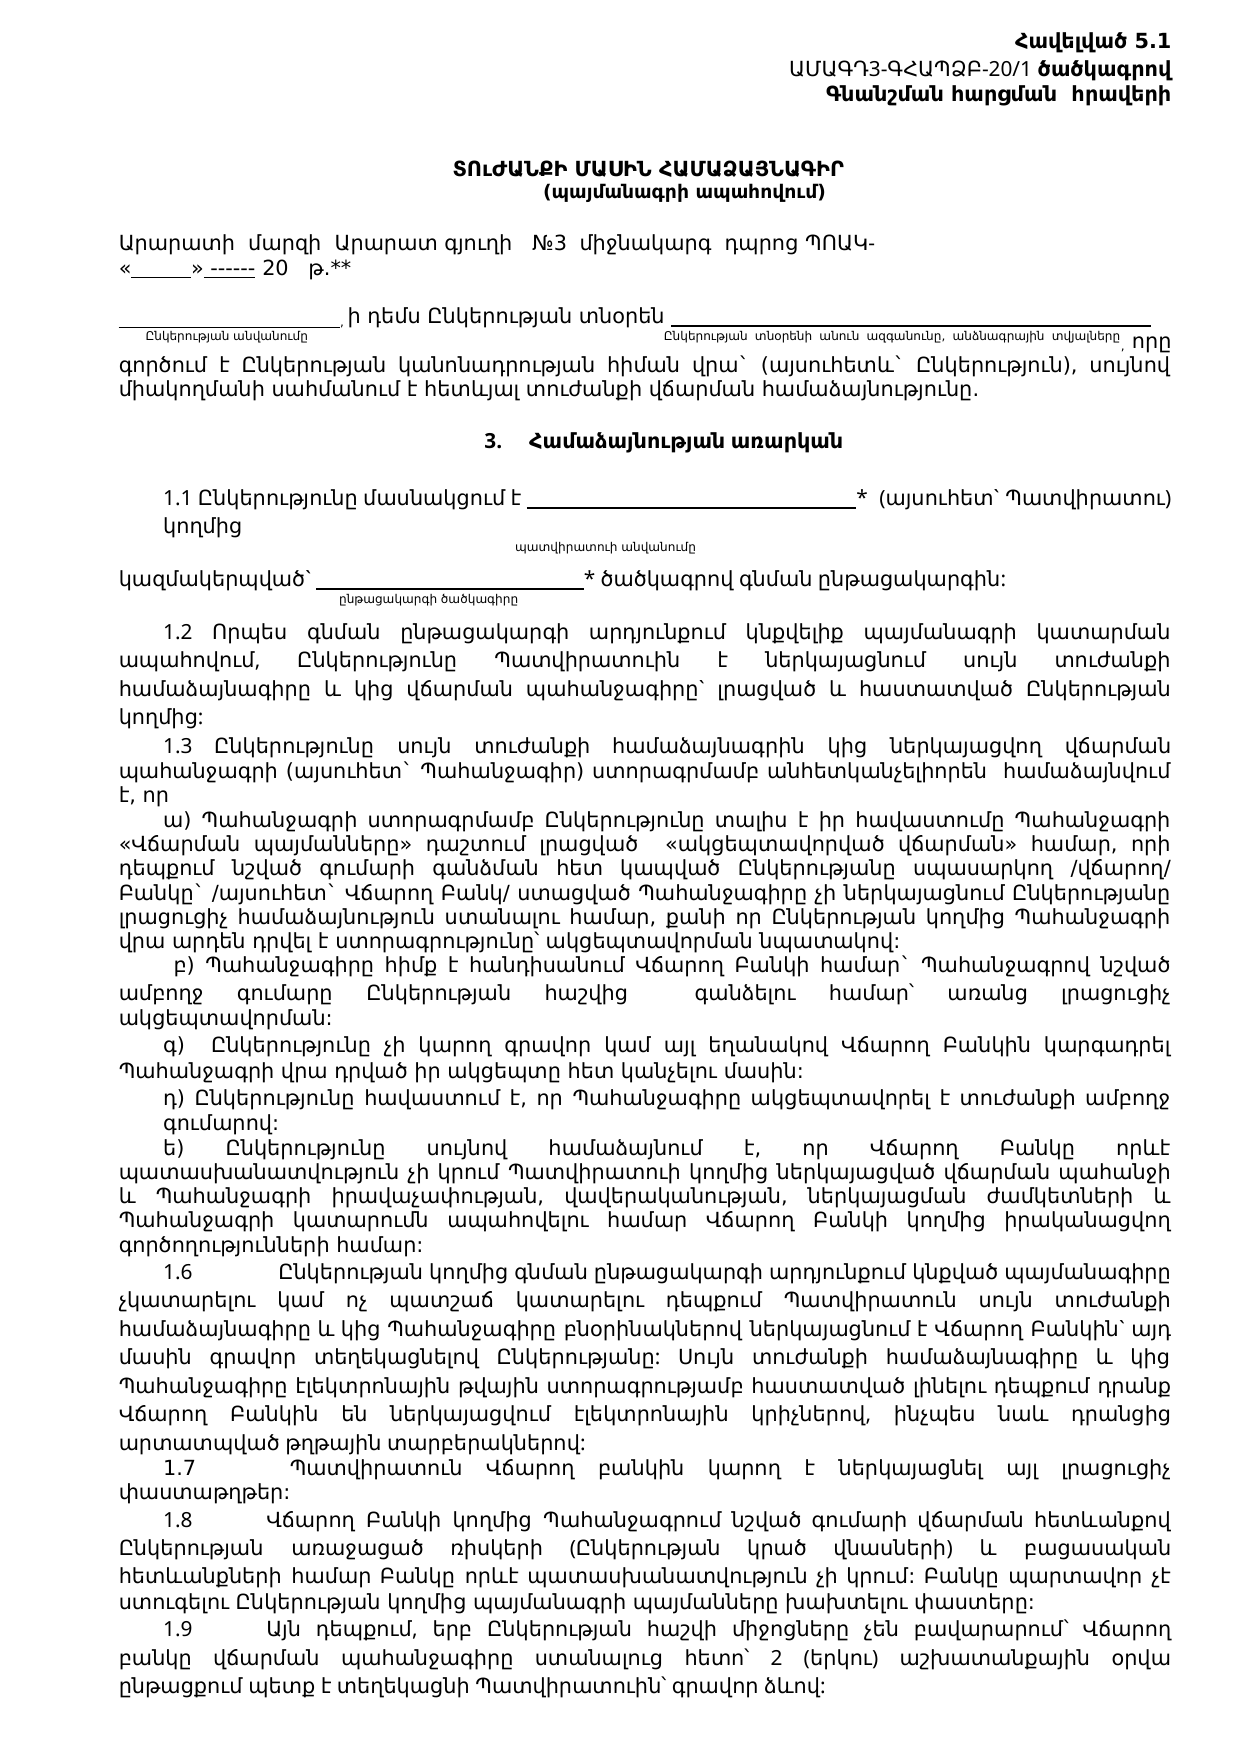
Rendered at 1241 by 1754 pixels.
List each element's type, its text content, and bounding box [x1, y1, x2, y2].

text , ի դեմս Ընկերության տնօրեն [118, 304, 1171, 329]
list Համաձայնության առարկան [156, 426, 1171, 454]
text գ) Ընկերությունը չի կարող գրավոր կամ այլ եղանակով Վճարող Բանկին կարգադրել Պահանջագրի վրա դրված իր ակցեպտը հետ կանչելու մասին: [118, 1030, 1171, 1083]
list Վճարող Բանկի կողմից Պահանջագրում նշված գումարի վճարման հետևանքով Ընկերության առաջացած ռիսկերի (Ընկերության կրած վնասների) և բացասական հետևանքների համար Բանկը որևէ պատասխանատվություն չի կրում: Բանկը պարտավոր չէ ստուգելու Ընկերության կողմից պայմանագրի պայմանները խախտելու փաստերը: [118, 1505, 1171, 1614]
text ԱՄԱԳԴ3-ԳՀԱՊՁԲ-20/1 ծածկագրով [118, 54, 1171, 82]
text ՏՈւԺԱՆՔԻ ՄԱՍԻՆ ՀԱՄԱՁԱՅՆԱԳԻՐ [118, 157, 1171, 181]
text դ) Ընկերությունը հավաստում է, որ Պահանջագիրը ակցեպտավորել է տուժանքի ամբողջ գումարով: [163, 1083, 1171, 1136]
text (պայմանագրի ապահովում) [118, 181, 1171, 203]
text ե) Ընկերությունը սույնով համաձայնում է, որ Վճարող Բանկը որևէ պատասխանատվություն չի կրում Պատվիրատուի կողմից ներկայացված վճարման պահանջի և Պահանջագրի իրավաչափության, վավերականության, ներկայացման ժամկետների և Պահանջագրի կատարումն ապահովելու համար Վճարող Բանկի կողմից իրականացվող գործողությունների համար: [118, 1136, 1171, 1257]
text 1.1 Ընկերությունը մասնակցում է * (այսուհետ` Պատվիրատու) կողմից [163, 483, 1171, 540]
text պատվիրատուի անվանումը [163, 540, 1171, 564]
text ընթացակարգի ծածկագիրը [163, 593, 1171, 617]
list Այն դեպքում, երբ Ընկերության հաշվի միջոցները չեն բավարարում՝ Վճարող բանկը վճարման պահանջագիրը ստանալուց հետո՝ 2 (երկու) աշխատանքային օրվա ընթացքում պետք է տեղեկացնի Պատվիրատուին՝ գրավոր ձևով: [118, 1614, 1171, 1699]
text 1.2 Որպես գնման ընթացակարգի արդյունքում կնքվելիք պայմանագրի կատարման ապահովում, Ընկերությունը Պատվիրատուին է ներկայացնում սույն տուժանքի համաձայնագիրը և կից վճարման պահանջագիրը` լրացված և հաստատված Ընկերության կողմից: [118, 617, 1171, 731]
text Ընկերության անվանումը Ընկերության տնօրենի անուն ազգանունը, անձնագրային տվյալները, որը գործում է Ընկերության կանոնադրության հիման վրա` (այսուհետև` Ընկերություն), սույնով միակողմանի սահմանում է հետևյալ տուժանքի վճարման համաձայնությունը. [118, 329, 1171, 402]
text կազմակերպված` * ծածկագրով գնման ընթացակարգին: [118, 564, 1171, 593]
text բ) Պահանջագիրը հիմք է հանդիսանում Վճարող Բանկի համար` Պահանջագրով նշված ամբողջ գումարը Ընկերության հաշվից գանձելու համար՝ առանց լրացուցիչ ակցեպտավորման: [118, 953, 1171, 1030]
list Ընկերության կողմից գնման ընթացակարգի արդյունքում կնքված պայմանագիրը չկատարելու կամ ոչ պատշաճ կատարելու դեպքում Պատվիրատուն սույն տուժանքի համաձայնագիրը և կից Պահանջագիրը բնօրինակներով ներկայացնում է Վճարող Բանկին` այդ մասին գրավոր տեղեկացնելով Ընկերությանը: Սույն տուժանքի համաձայնագիրը և կից Պահանջագիրը էլեկտրոնային թվային ստորագրությամբ հաստատված լինելու դեպքում դրանք Վճարող Բանկին են ներկայացվում էլեկտրոնային կրիչներով, ինչպես նաև դրանցից արտատպված թղթային տարբերակներով: [118, 1257, 1171, 1456]
text Գնանշման հարցման հրավերի [118, 82, 1171, 107]
text Արարատի մարզի Արարատ գյուղի №3 միջնակարգ դպրոց ՊՈԱԿ- « » ------ 20 թ.** [118, 228, 1171, 280]
text ա) Պահանջագրի ստորագրմամբ Ընկերությունը տալիս է իր հավաստումը Պահանջագրի «Վճարման պայմանները» դաշտում լրացված «ակցեպտավորված վճարման» համար, որի դեպքում նշված գումարի գանձման հետ կապված Ընկերությանը սպասարկող /վճարող/ Բանկը` /այսուհետ` Վճարող Բանկ/ ստացված Պահանջագիրը չի ներկայացնում Ընկերությանը լրացուցիչ համաձայնություն ստանալու համար, քանի որ Ընկերության կողմից Պահանջագրի վրա արդեն դրվել է ստորագրությունը՝ ակցեպտավորման նպատակով: [118, 808, 1171, 953]
text Հավելված 5.1 [118, 29, 1171, 54]
list Պատվիրատուն Վճարող բանկին կարող է ներկայացնել այլ լրացուցիչ փաստաթղթեր: [118, 1456, 1171, 1505]
text 1.3 Ընկերությունը սույն տուժանքի համաձայնագրին կից ներկայացվող վճարման պահանջագրի (այսուհետ` Պահանջագիր) ստորագրմամբ անհետկանչելիորեն համաձայնվում է, որ [118, 731, 1171, 808]
